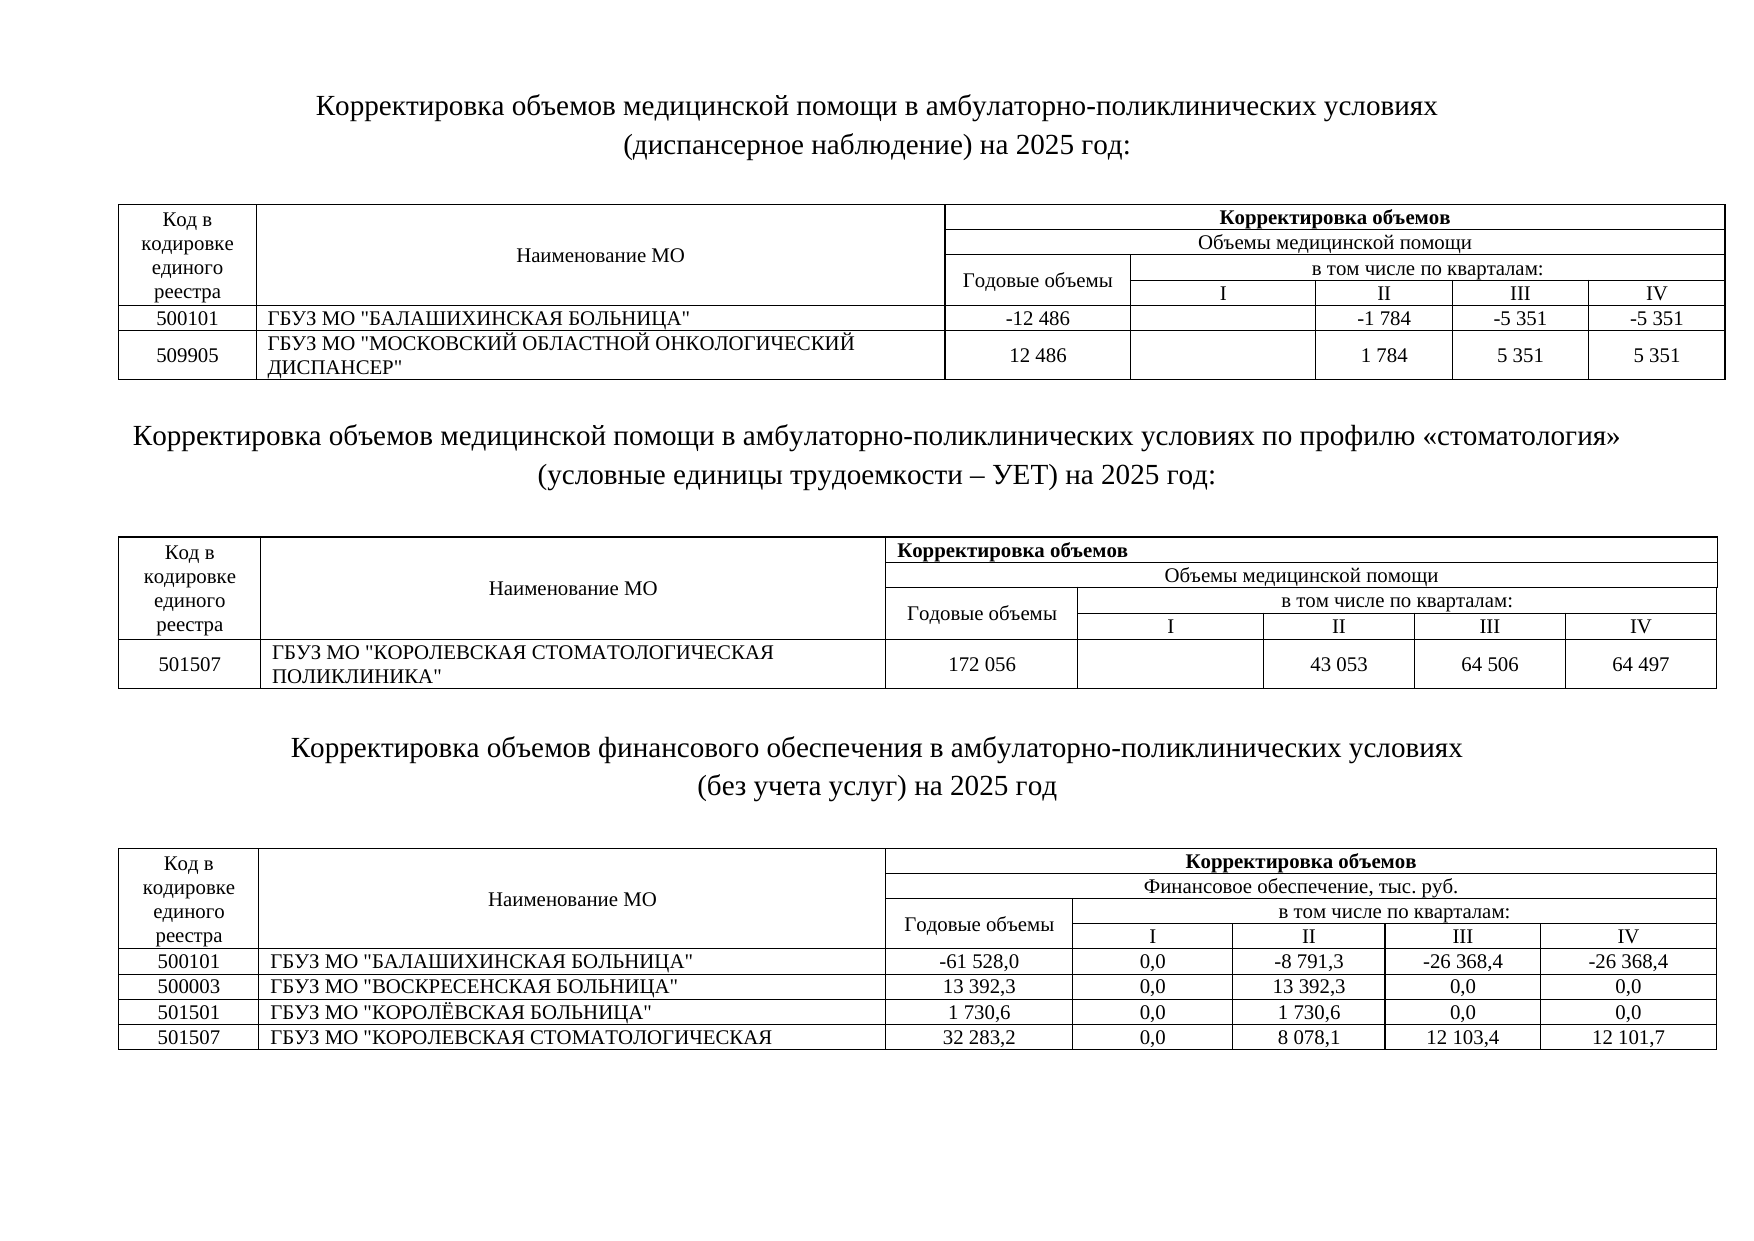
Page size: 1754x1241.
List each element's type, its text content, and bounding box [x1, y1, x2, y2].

table_cell II [1316, 281, 1452, 304]
table_cell 12 101,7 [1541, 1025, 1716, 1049]
table_cell -5 351 [1453, 306, 1588, 330]
text (без учета услуг) на 2025 год [118, 768, 1636, 802]
table_cell -26 368,4 [1541, 949, 1716, 973]
table_cell 8 078,1 [1233, 1025, 1384, 1049]
table_cell -61 528,0 [886, 949, 1072, 973]
table_cell 0,0 [1073, 975, 1232, 998]
table_cell 12 486 [946, 331, 1130, 379]
table_cell 501507 [119, 1025, 258, 1049]
table_header Корректировка объемов [886, 849, 1716, 873]
table_cell IV [1541, 924, 1716, 948]
table_cell 43 053 [1264, 640, 1414, 688]
table_cell Годовые объемы [886, 588, 1077, 639]
table_cell III [1453, 281, 1588, 304]
table_cell [1078, 640, 1263, 688]
text Корректировка объемов финансового обеспечения в амбулаторно-поликлинических условиях [118, 730, 1636, 763]
table_cell 1 784 [1316, 331, 1452, 379]
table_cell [259, 1025, 885, 1049]
table_cell 0,0 [1386, 975, 1540, 998]
table_cell в том числе по кварталам: [1131, 255, 1724, 279]
text (диспансерное наблюдение) на 2025 год: [118, 127, 1636, 161]
table_cell 5 351 [1453, 331, 1588, 379]
table_cell I [1073, 924, 1232, 948]
table_cell ГБУЗ МО "ВОСКРЕСЕНСКАЯ БОЛЬНИЦА" [259, 975, 885, 998]
table_cell Годовые объемы [946, 255, 1130, 304]
table_cell 5 351 [1589, 331, 1724, 379]
table_header Корректировка объемов [886, 538, 1717, 562]
table_cell I [1131, 281, 1315, 304]
table_cell Объемы медицинской помощи [886, 563, 1717, 587]
table_cell 12 103,4 [1386, 1025, 1540, 1049]
table_cell 0,0 [1386, 1000, 1540, 1024]
table_cell ГБУЗ МО "БАЛАШИХИНСКАЯ БОЛЬНИЦА" [257, 306, 944, 330]
table_cell в том числе по кварталам: [1073, 899, 1716, 923]
table_cell I [1078, 614, 1263, 639]
text Корректировка объемов медицинской помощи в амбулаторно-поликлинических условиях [118, 88, 1636, 122]
table_cell 509905 [119, 331, 256, 379]
table_cell 172 056 [886, 640, 1077, 688]
table_cell 0,0 [1541, 975, 1716, 998]
table_cell в том числе по кварталам: [1078, 588, 1716, 613]
table_cell 32 283,2 [886, 1025, 1072, 1049]
table_cell 501501 [119, 1000, 258, 1024]
table_cell IV [1566, 614, 1716, 639]
table_cell -5 351 [1589, 306, 1724, 330]
table_header Наименование МО [257, 205, 944, 304]
table_header Наименование МО [259, 849, 885, 948]
table_cell Объемы медицинской помощи [946, 230, 1724, 254]
table_cell Финансовое обеспечение, тыс. руб. [886, 874, 1716, 898]
table_cell 500101 [119, 306, 256, 330]
table_cell 500003 [119, 975, 258, 998]
table_cell Годовые объемы [886, 899, 1072, 948]
table_cell -8 791,3 [1233, 949, 1384, 973]
table_header Код в кодировке единого реестра [119, 538, 260, 639]
table_cell 0,0 [1073, 1025, 1232, 1049]
table_cell -26 368,4 [1386, 949, 1540, 973]
table_cell 13 392,3 [886, 975, 1072, 998]
table_header Код в кодировке единого реестра [119, 849, 258, 948]
table_cell 500101 [119, 949, 258, 973]
table_cell 501507 [119, 640, 260, 688]
table_cell ГБУЗ МО "МОСКОВСКИЙ ОБЛАСТНОЙ ОНКОЛОГИЧЕСКИЙ ДИСПАНСЕР" [257, 331, 944, 379]
table_cell 0,0 [1541, 1000, 1716, 1024]
table_header Корректировка объемов [946, 205, 1724, 229]
table_cell 0,0 [1073, 949, 1232, 973]
table_header Код в кодировке единого реестра [119, 205, 256, 304]
table_cell 0,0 [1073, 1000, 1232, 1024]
table_cell -1 784 [1316, 306, 1452, 330]
text Корректировка объемов медицинской помощи в амбулаторно-поликлинических условиях по профилю «стоматология» [118, 418, 1636, 452]
table_cell III [1415, 614, 1565, 639]
table_cell 64 506 [1415, 640, 1565, 688]
table_cell IV [1589, 281, 1724, 304]
table_cell ГБУЗ МО "КОРОЛЕВСКАЯ СТОМАТОЛОГИЧЕСКАЯ ПОЛИКЛИНИКА" [261, 640, 885, 688]
table_cell II [1233, 924, 1384, 948]
table_cell [1131, 306, 1315, 330]
text (условные единицы трудоемкости – УЕТ) на 2025 год: [118, 457, 1636, 491]
table_header Наименование МО [261, 538, 885, 639]
table_cell ГБУЗ МО "БАЛАШИХИНСКАЯ БОЛЬНИЦА" [259, 949, 885, 973]
table_cell II [1264, 614, 1414, 639]
table_cell 64 497 [1566, 640, 1716, 688]
table_cell -12 486 [946, 306, 1130, 330]
table_cell 1 730,6 [886, 1000, 1072, 1024]
table_cell ГБУЗ МО "КОРОЛЁВСКАЯ БОЛЬНИЦА" [259, 1000, 885, 1024]
table_cell III [1386, 924, 1540, 948]
table_cell 13 392,3 [1233, 975, 1384, 998]
table_cell [1131, 331, 1315, 379]
table_cell 1 730,6 [1233, 1000, 1384, 1024]
